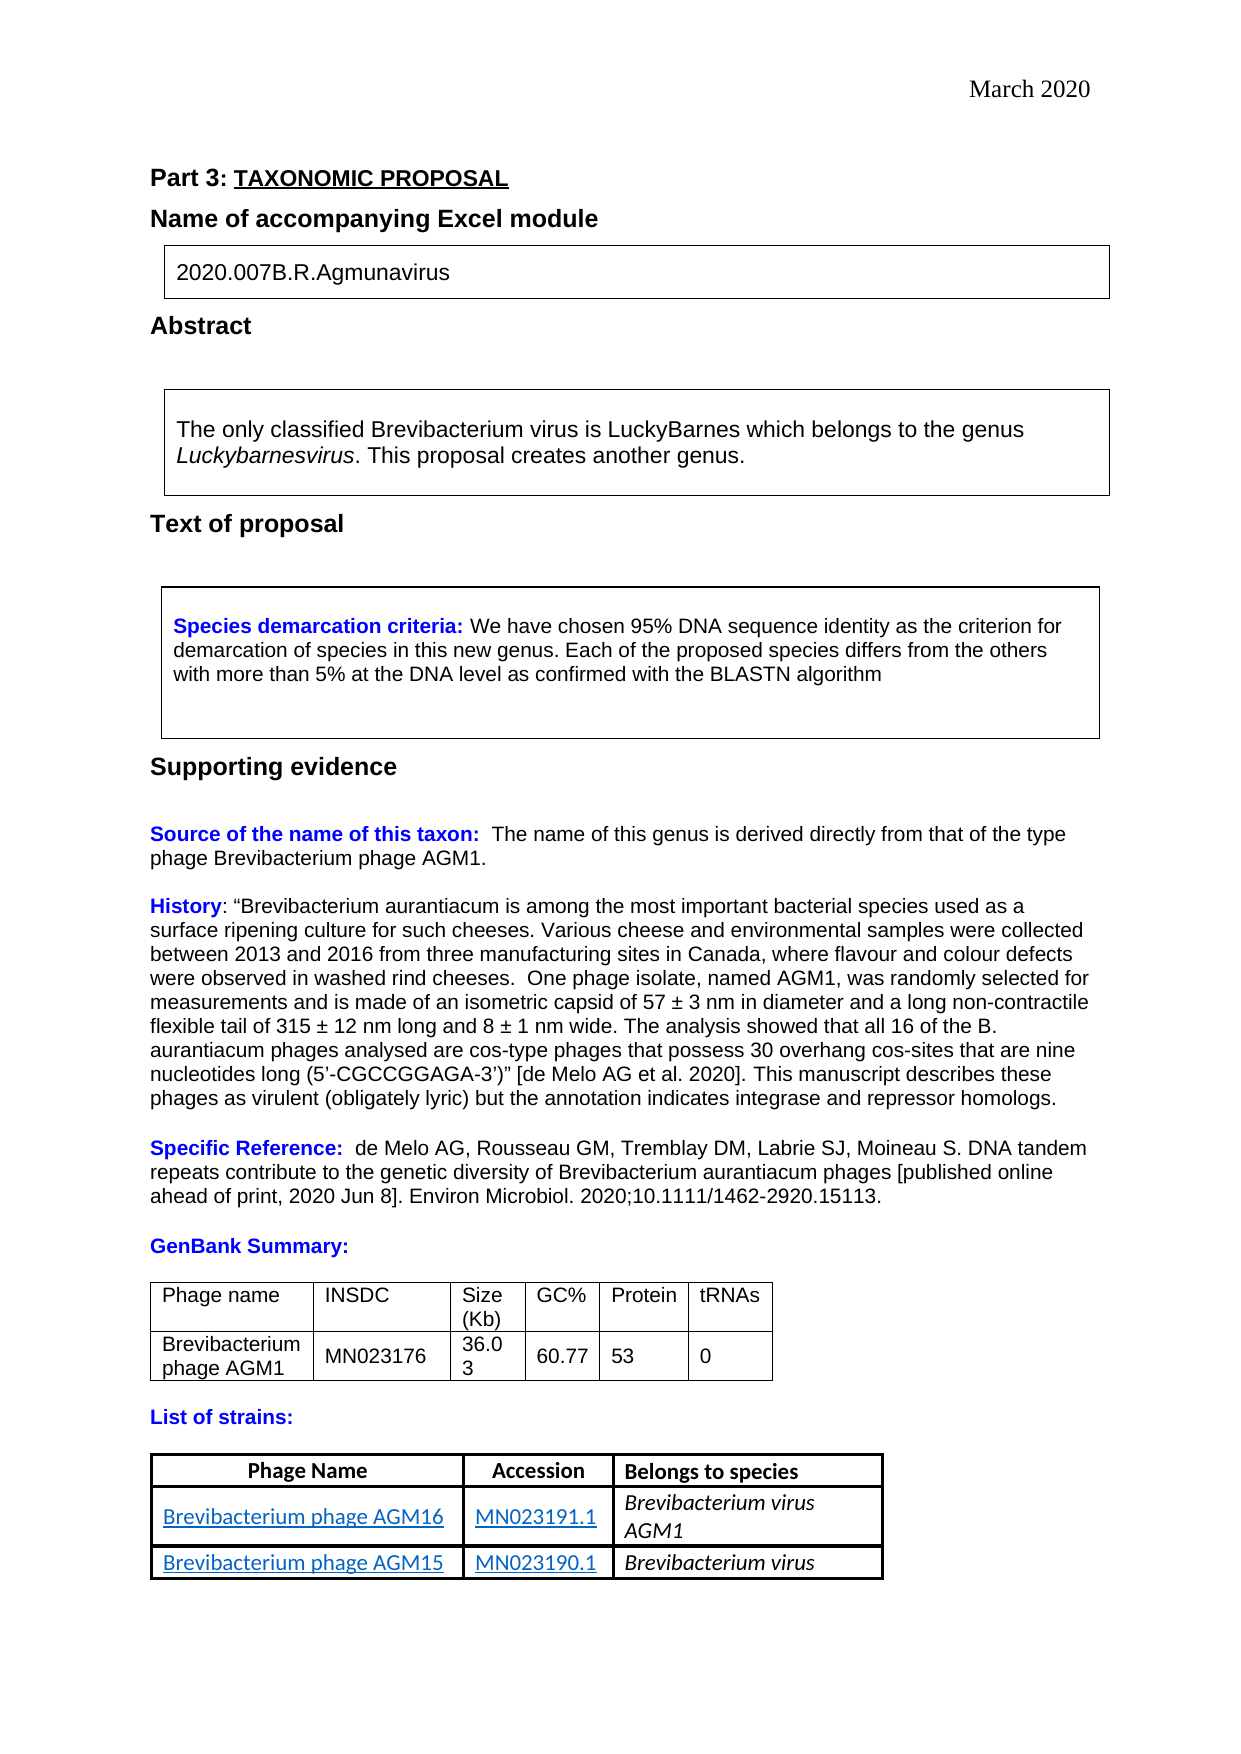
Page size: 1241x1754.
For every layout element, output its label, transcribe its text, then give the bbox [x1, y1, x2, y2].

table_header [150, 550, 1111, 739]
table_cell Brevibacterium phage AGM16 [153, 1488, 462, 1544]
text List of strains: [150, 1405, 1090, 1429]
table_header tRNAs [689, 1283, 772, 1331]
table_header Size (Kb) [451, 1283, 525, 1331]
table_cell MN023191.1 [465, 1488, 612, 1544]
table_header Phage Name [153, 1456, 462, 1485]
table_cell Brevibacterium virus AGM1 [615, 1488, 881, 1544]
text Text of proposal [150, 509, 1090, 537]
table_header Protein [600, 1283, 688, 1331]
table_header GC% [526, 1283, 599, 1331]
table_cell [153, 1548, 462, 1577]
table_cell 60.77 [526, 1332, 599, 1380]
table_cell Brevibacterium phage AGM1 [151, 1332, 313, 1380]
table_cell 0 [689, 1332, 772, 1380]
table_header 2020.007B.R.Agmunavirus [165, 246, 1109, 297]
text Source of the name of this taxon: The name of this genus is derived directly from that of the type phage Brevibacterium phage AGM1. [150, 822, 1090, 870]
text Specific Reference: de Melo AG, Rousseau GM, Tremblay DM, Labrie SJ, Moineau S. DNA tandem repeats contribute to the genetic diversity of Brevibacterium aurantiacum phages [published online ahead of print, 2020 Jun 8]. Environ Microbiol. 2020;10.1111/1462-2920.15113. [150, 1136, 1090, 1208]
table_header The only classified Brevibacterium virus is LuckyBarnes which belongs to the genus Luckybarnesvirus. This proposal creates another genus. [165, 390, 1109, 495]
text History: “Brevibacterium aurantiacum is among the most important bacterial species used as a surface ripening culture for such cheeses. Various cheese and environmental samples were collected between 2013 and 2016 from three manufacturing sites in Canada, where flavour and colour defects were observed in washed rind cheeses. One phage isolate, named AGM1, was randomly selected for measurements and is made of an isometric capsid of 57 ± 3 nm in diameter and a long non-contractile flexible tail of 315 ± 12 nm long and 8 ± 1 nm wide. The analysis showed that all 16 of the B. aurantiacum phages analysed are cos-type phages that possess 30 overhang cos-sites that are nine nucleotides long (5’-CGCCGGAGA-3’)” [de Melo AG et al. 2020]. This manuscript describes these phages as virulent (obligately lyric) but the annotation indicates integrase and repressor homologs. [150, 894, 1090, 1109]
table_cell MN023190.1 [465, 1548, 612, 1577]
table_cell 36.03 [451, 1332, 525, 1380]
text GenBank Summary: [150, 1234, 1090, 1258]
text Name of accompanying Excel module [150, 204, 1090, 232]
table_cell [615, 1548, 881, 1577]
table_header Belongs to species [615, 1456, 881, 1485]
table_cell 53 [600, 1332, 688, 1380]
table_cell MN023176 [314, 1332, 450, 1380]
table_header Accession [465, 1456, 612, 1485]
text Supporting evidence [150, 752, 1090, 781]
text Part 3: TAXONOMIC PROPOSAL [150, 162, 1090, 191]
table_header Phage name [151, 1283, 313, 1331]
table_header INSDC [314, 1283, 450, 1331]
text Abstract [150, 311, 1090, 340]
